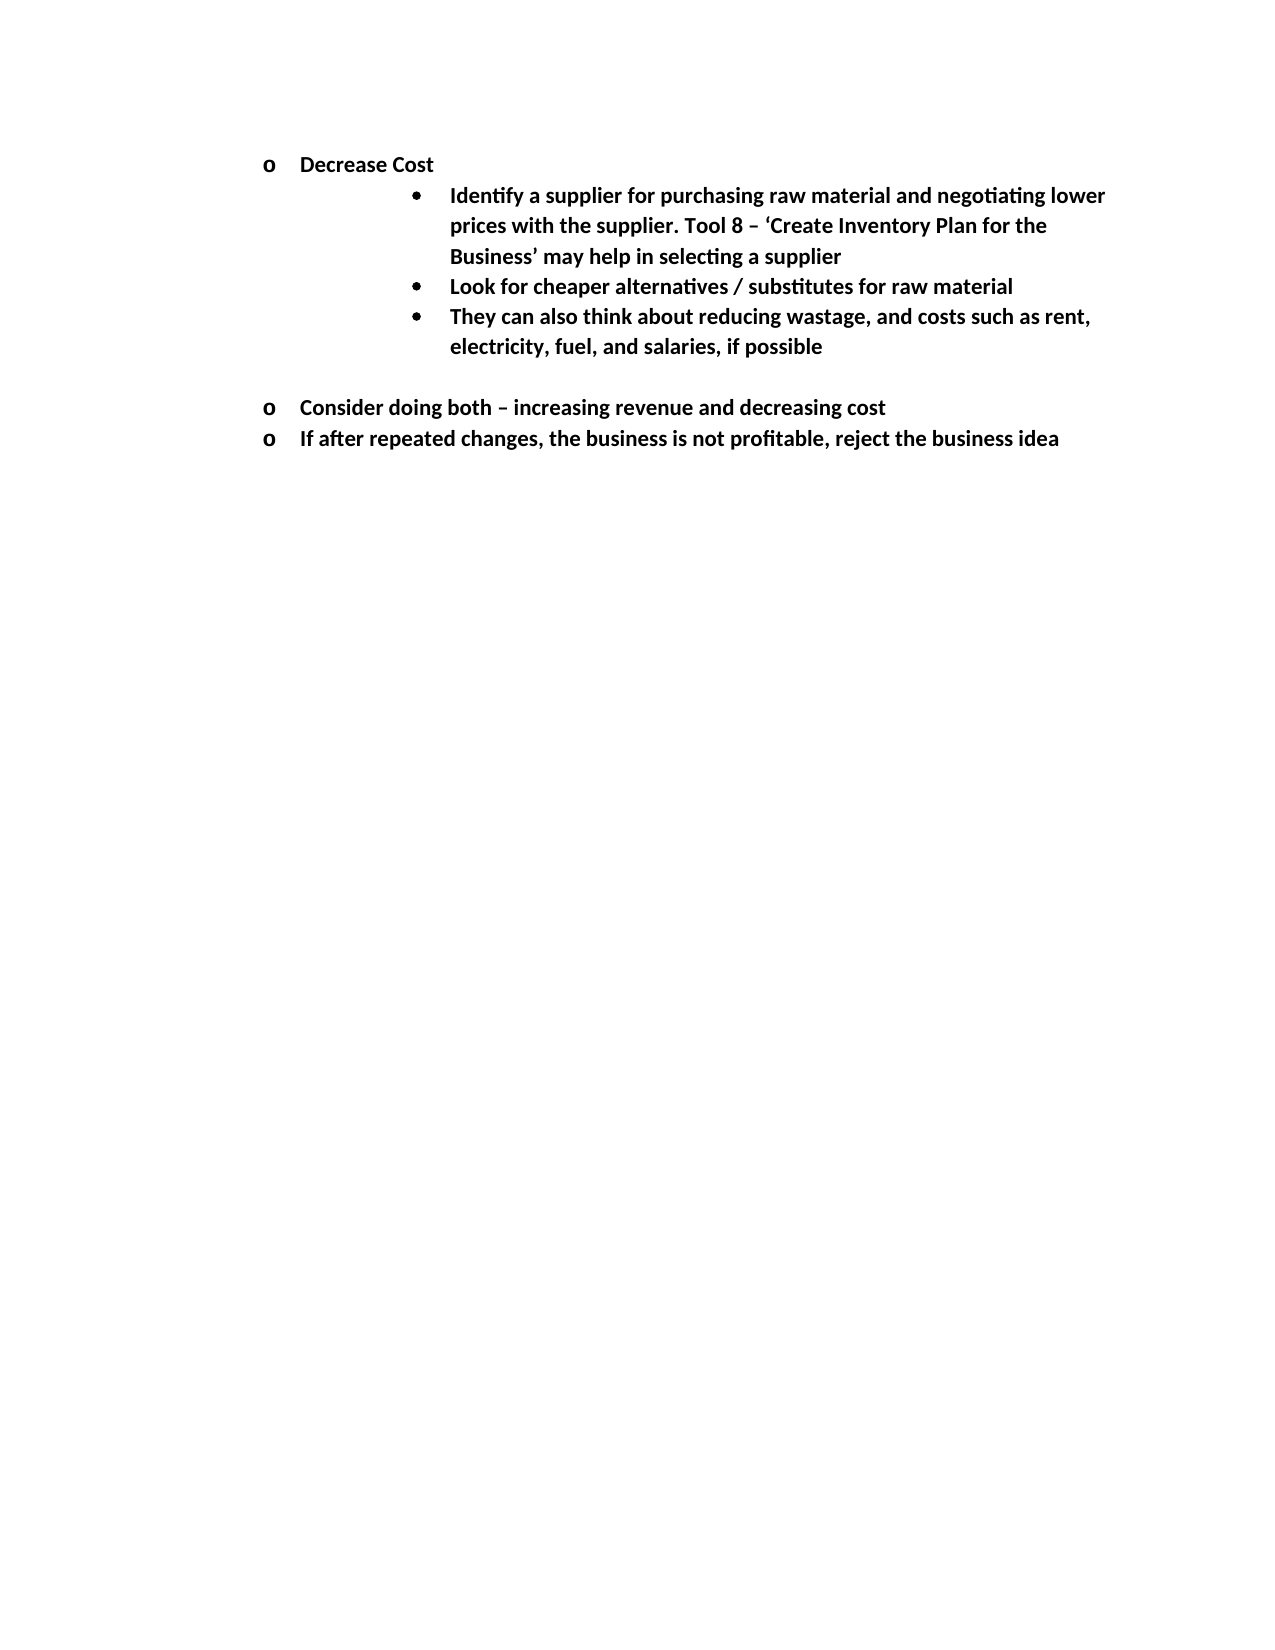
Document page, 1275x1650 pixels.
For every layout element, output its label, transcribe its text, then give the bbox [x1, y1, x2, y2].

list If after repeated changes, the business is not profitable, reject the business idea [262, 424, 1125, 453]
list They can also think about reducing wastage, and costs such as rent, electricity, fuel, and salaries, if possible [412, 302, 1125, 361]
list Consider doing both – increasing revenue and decreasing cost [262, 393, 1125, 422]
list Decrease Cost [262, 150, 1125, 179]
list Identify a supplier for purchasing raw material and negotiating lower prices with the supplier. Tool 8 – ‘Create Inventory Plan for the Business’ may help in selecting a supplier [412, 181, 1125, 270]
list Look for cheaper alternatives / substitutes for raw material [412, 272, 1125, 300]
